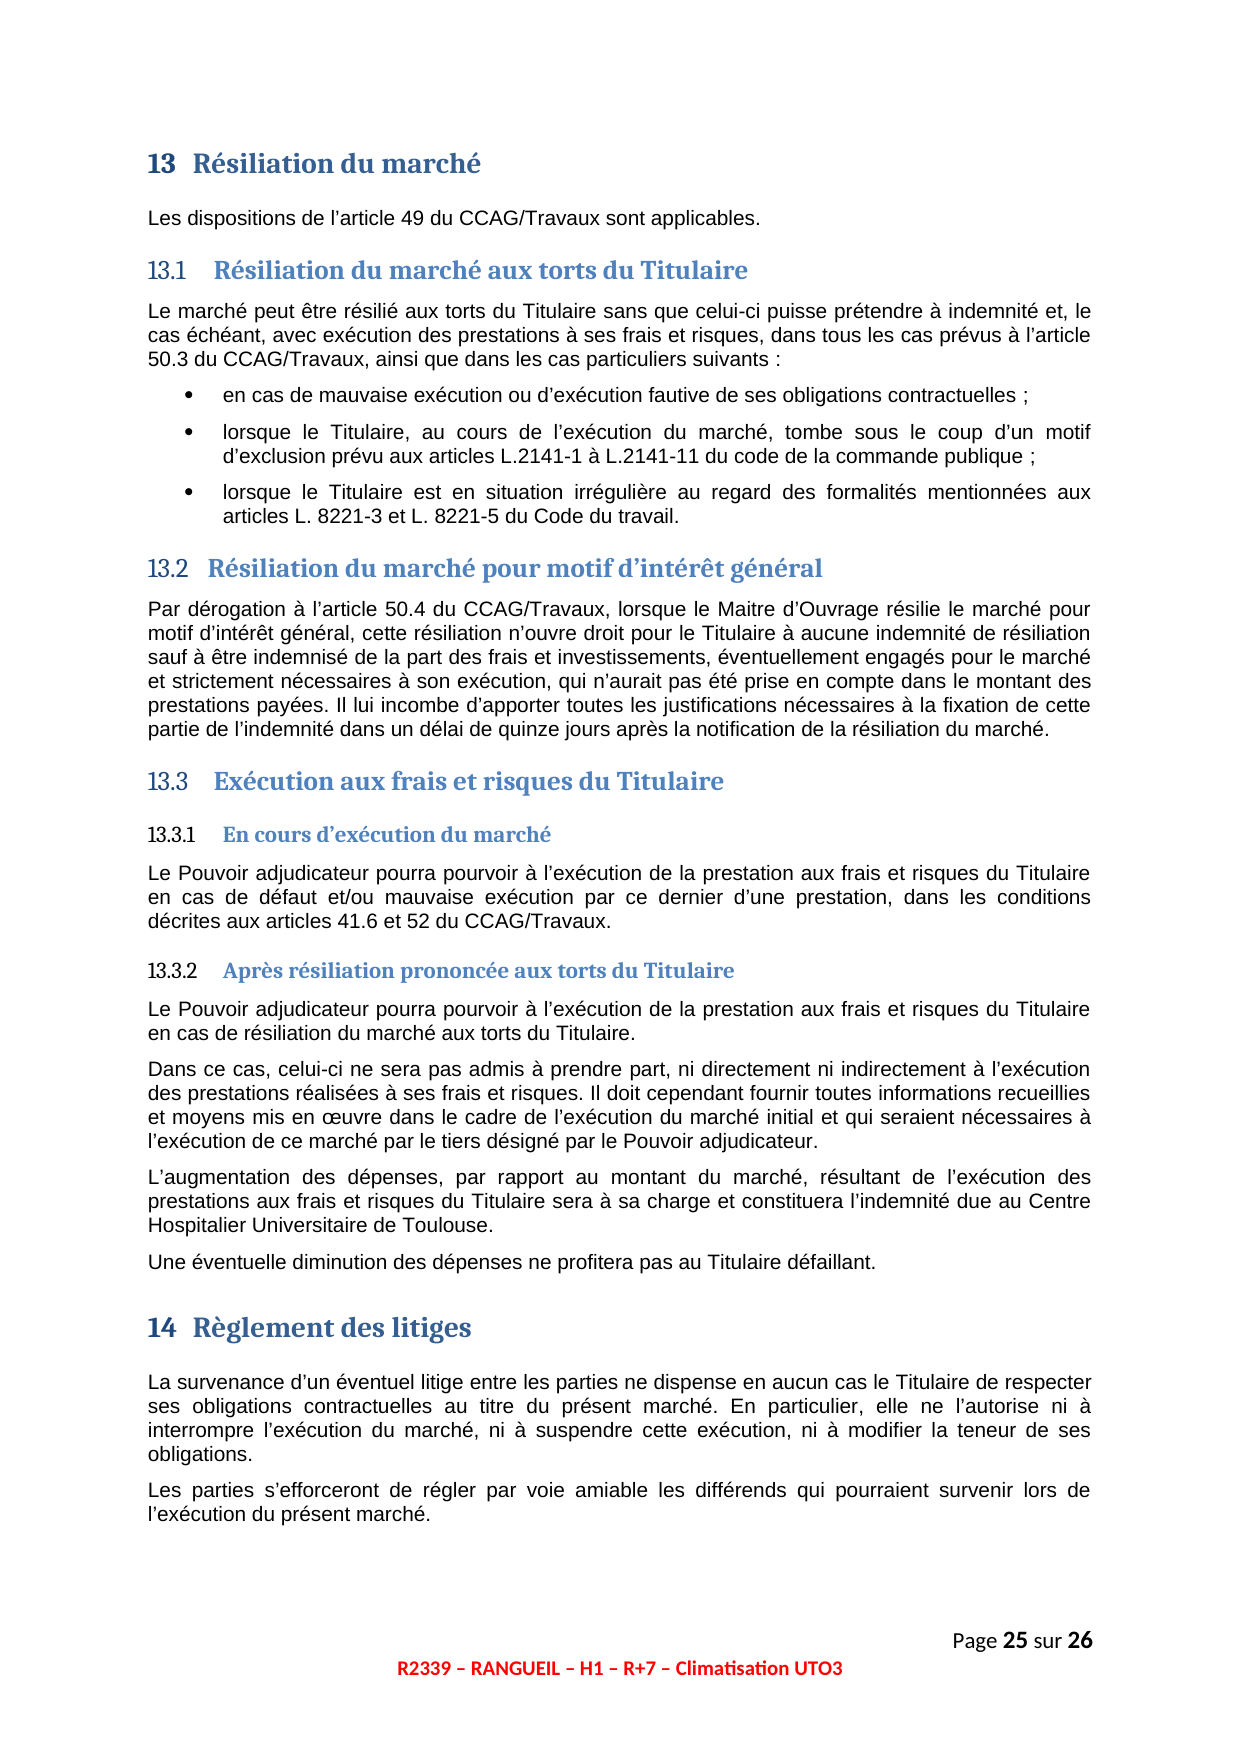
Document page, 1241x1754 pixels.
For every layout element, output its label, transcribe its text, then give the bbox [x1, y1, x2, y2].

subtitle Résiliation du marché [148, 148, 1093, 181]
list lorsque le Titulaire est en situation irrégulière au regard des formalités mentionnées aux articles L. 8221-3 et L. 8221-5 du Code du travail. [185, 480, 1093, 528]
subtitle En cours d’exécution du marché [148, 822, 1093, 848]
text Le Pouvoir adjudicateur pourra pourvoir à l’exécution de la prestation aux frais et risques du Titulaire en cas de défaut et/ou mauvaise exécution par ce dernier d’une prestation, dans les conditions décrites aux articles 41.6 et 52 du CCAG/Travaux. [148, 861, 1093, 932]
text La survenance d’un éventuel litige entre les parties ne dispense en aucun cas le Titulaire de respecter ses obligations contractuelles au titre du présent marché. En particulier, elle ne l’autorise ni à interrompre l’exécution du marché, ni à suspendre cette exécution, ni à modifier la teneur de ses obligations. [148, 1369, 1093, 1465]
list lorsque le Titulaire, au cours de l’exécution du marché, tombe sous le coup d’un motif d’exclusion prévu aux articles L.2141-1 à L.2141-11 du code de la commande publique ; [185, 420, 1093, 468]
text Les dispositions de l’article 49 du CCAG/Travaux sont applicables. [148, 206, 1093, 230]
text Les parties s’efforceront de régler par voie amiable les différends qui pourraient survenir lors de l’exécution du présent marché. [148, 1478, 1093, 1526]
subtitle Résiliation du marché pour motif d’intérêt général [148, 553, 1093, 584]
text Le marché peut être résilié aux torts du Titulaire sans que celui-ci puisse prétendre à indemnité et, le cas échéant, avec exécution des prestations à ses frais et risques, dans tous les cas prévus à l’article 50.3 du CCAG/Travaux, ainsi que dans les cas particuliers suivants : [148, 299, 1093, 371]
subtitle Exécution aux frais et risques du Titulaire [148, 766, 1093, 797]
subtitle Après résiliation prononcée aux torts du Titulaire [148, 957, 1093, 984]
text L’augmentation des dépenses, par rapport au montant du marché, résultant de l’exécution des prestations aux frais et risques du Titulaire sera à sa charge et constituera l’indemnité due au Centre Hospitalier Universitaire de Toulouse. [148, 1165, 1093, 1237]
text Par dérogation à l’article 50.4 du CCAG/Travaux, lorsque le Maitre d’Ouvrage résilie le marché pour motif d’intérêt général, cette résiliation n’ouvre droit pour le Titulaire à aucune indemnité de résiliation sauf à être indemnisé de la part des frais et investissements, éventuellement engagés pour le marché et strictement nécessaires à son exécution, qui n’aurait pas été prise en compte dans le montant des prestations payées. Il lui incombe d’apporter toutes les justifications nécessaires à la fixation de cette partie de l’indemnité dans un délai de quinze jours après la notification de la résiliation du marché. [148, 597, 1093, 741]
subtitle Résiliation du marché aux torts du Titulaire [148, 255, 1093, 286]
text Dans ce cas, celui-ci ne sera pas admis à prendre part, ni directement ni indirectement à l’exécution des prestations réalisées à ses frais et risques. Il doit cependant fournir toutes informations recueillies et moyens mis en œuvre dans le cadre de l’exécution du marché initial et qui seraient nécessaires à l’exécution de ce marché par le tiers désigné par le Pouvoir adjudicateur. [148, 1057, 1093, 1153]
list en cas de mauvaise exécution ou d’exécution fautive de ses obligations contractuelles ; [185, 383, 1093, 407]
text Une éventuelle diminution des dépenses ne profitera pas au Titulaire défaillant. [148, 1249, 1093, 1273]
subtitle Règlement des litiges [148, 1311, 1093, 1344]
text Le Pouvoir adjudicateur pourra pourvoir à l’exécution de la prestation aux frais et risques du Titulaire en cas de résiliation du marché aux torts du Titulaire. [148, 996, 1093, 1044]
